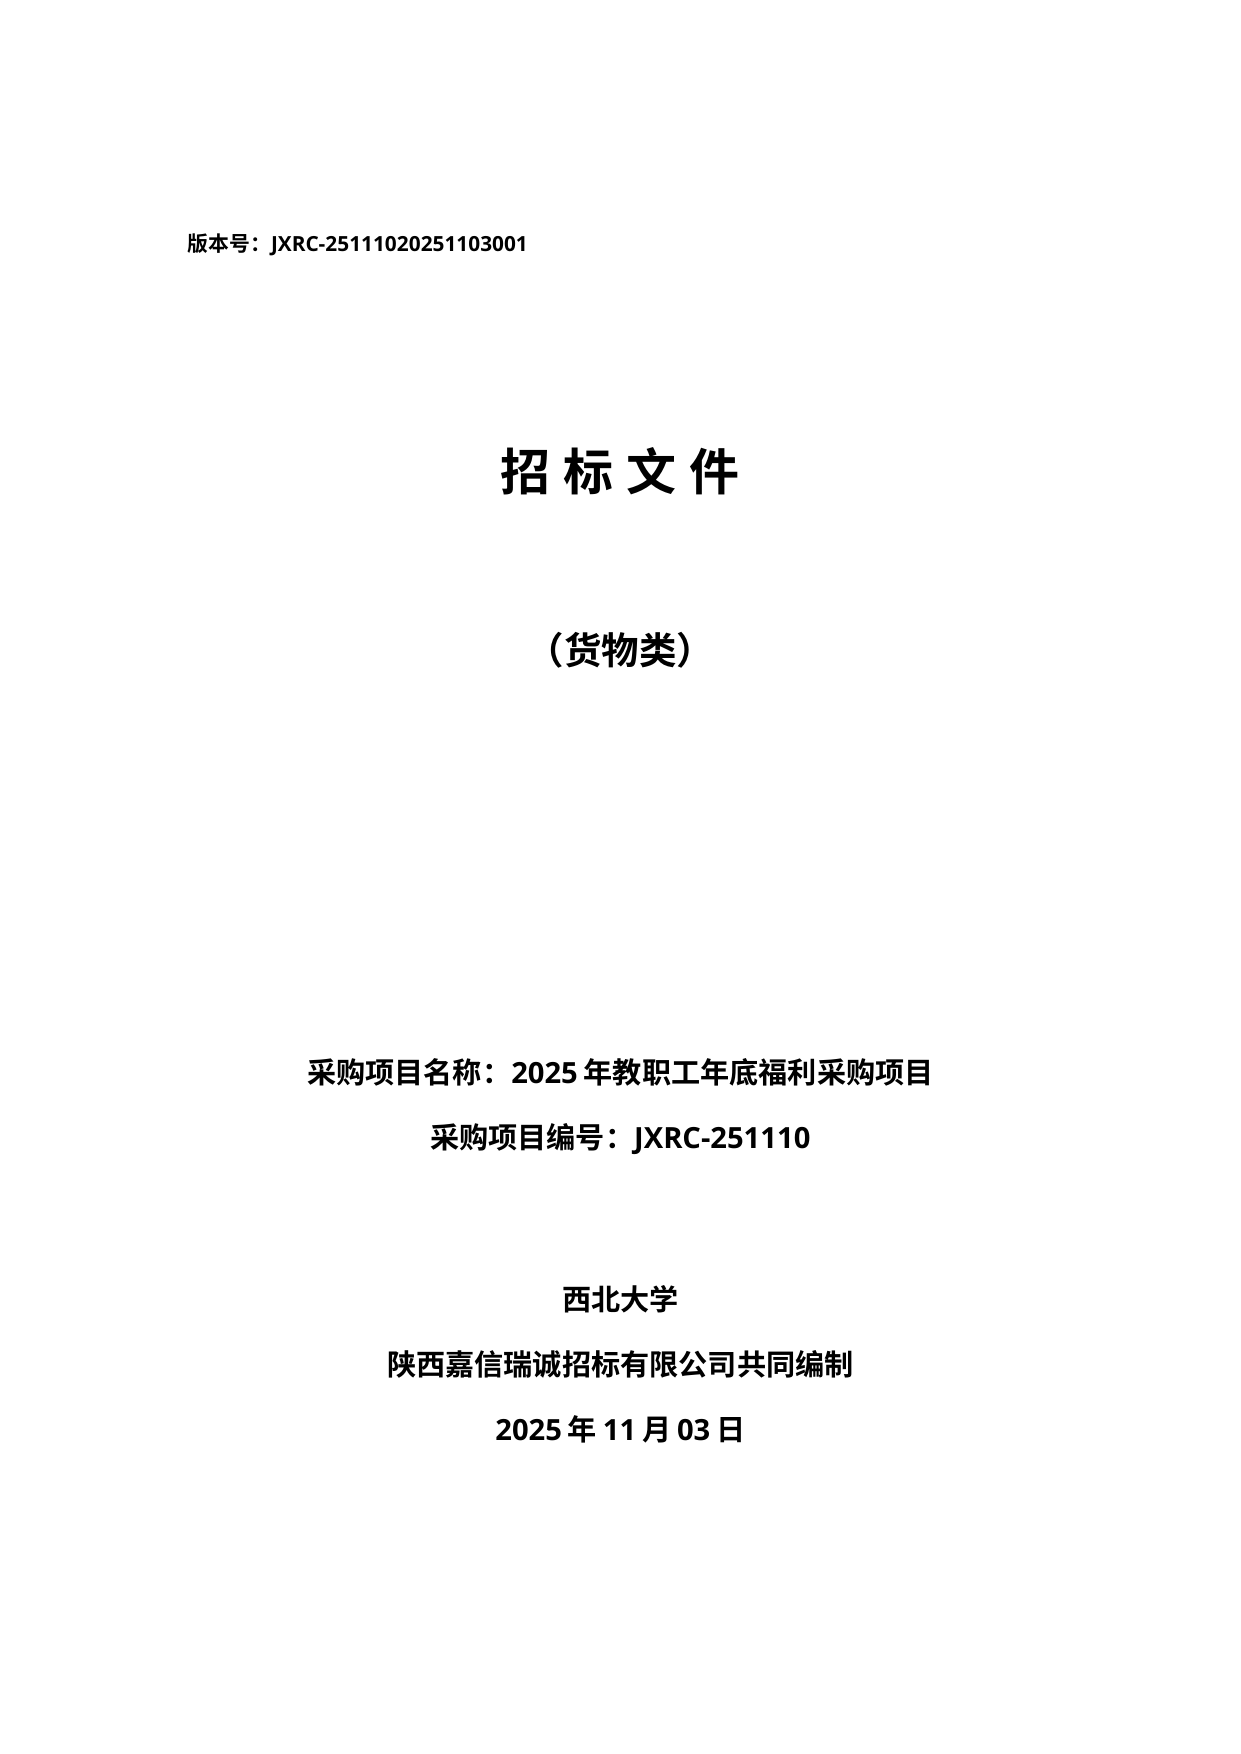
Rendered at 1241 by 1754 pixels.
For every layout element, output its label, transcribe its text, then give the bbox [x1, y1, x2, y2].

text 西北大学 [187, 1267, 1053, 1332]
text 陕西嘉信瑞诚招标有限公司共同编制 [187, 1332, 1053, 1397]
text 采购项目名称：2025年教职工年底福利采购项目 [187, 1039, 1053, 1104]
text （货物类） [187, 617, 1053, 1039]
text 2025年11月03日 [187, 1397, 1053, 1462]
text 采购项目编号：JXRC-251110 [187, 1104, 1053, 1267]
text 版本号：JXRC-25111020251103001 [187, 227, 1053, 422]
text 招 标 文 件 [187, 422, 1053, 617]
